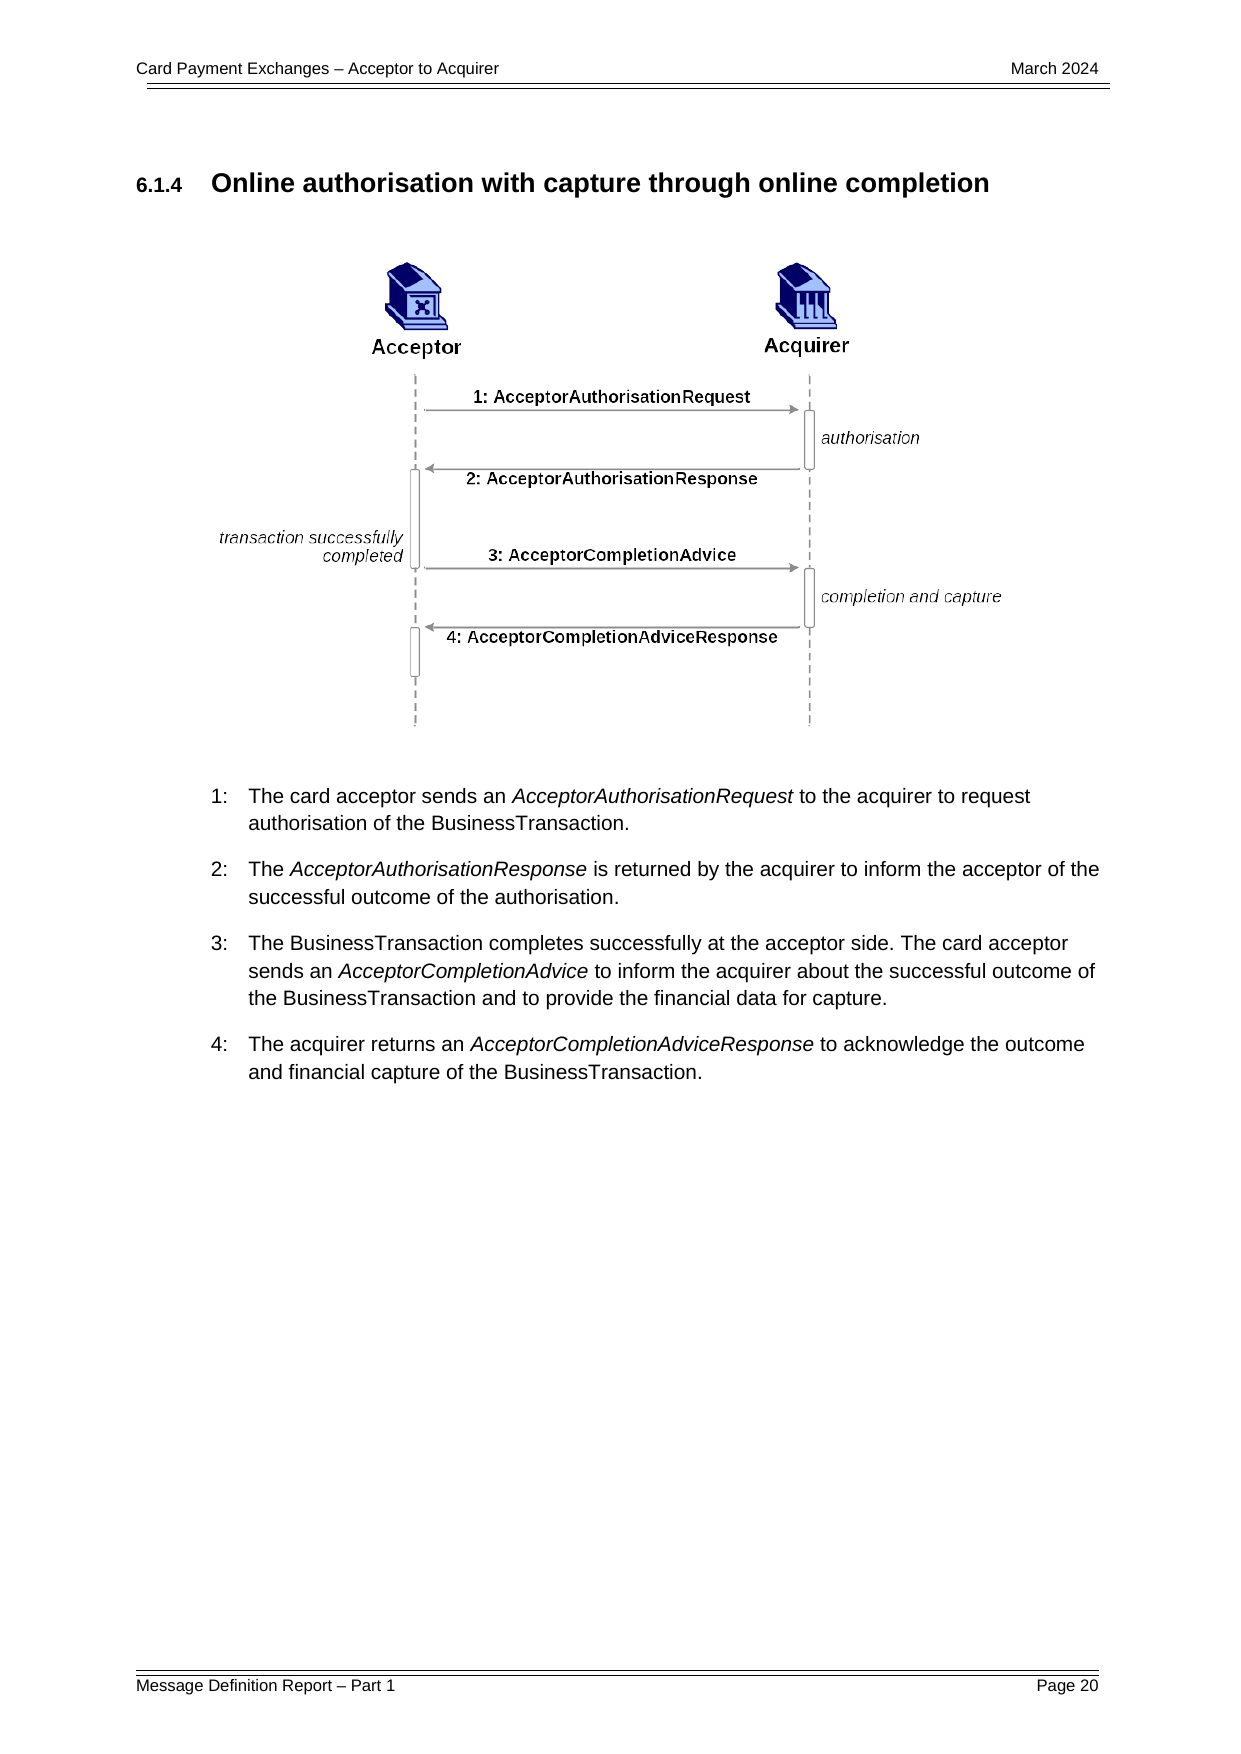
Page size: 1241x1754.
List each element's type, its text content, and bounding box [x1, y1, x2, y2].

text The BusinessTransaction completes successfully at the acceptor side. The card acceptor sends an AcceptorCompletionAdvice to inform the acquirer about the successful outcome of the BusinessTransaction and to provide the financial data for capture. [211, 931, 1104, 1010]
subtitle Online authorisation with capture through online completion [136, 167, 1104, 198]
text The acquirer returns an AcceptorCompletionAdviceResponse to acknowledge the outcome and financial capture of the BusinessTransaction. [211, 1032, 1104, 1084]
text The AcceptorAuthorisationResponse is returned by the acquirer to inform the acceptor of the successful outcome of the authorisation. [211, 857, 1104, 909]
list The card acceptor sends an AcceptorAuthorisationRequest to the acquirer to request authorisation of the BusinessTransaction. [211, 783, 1104, 835]
